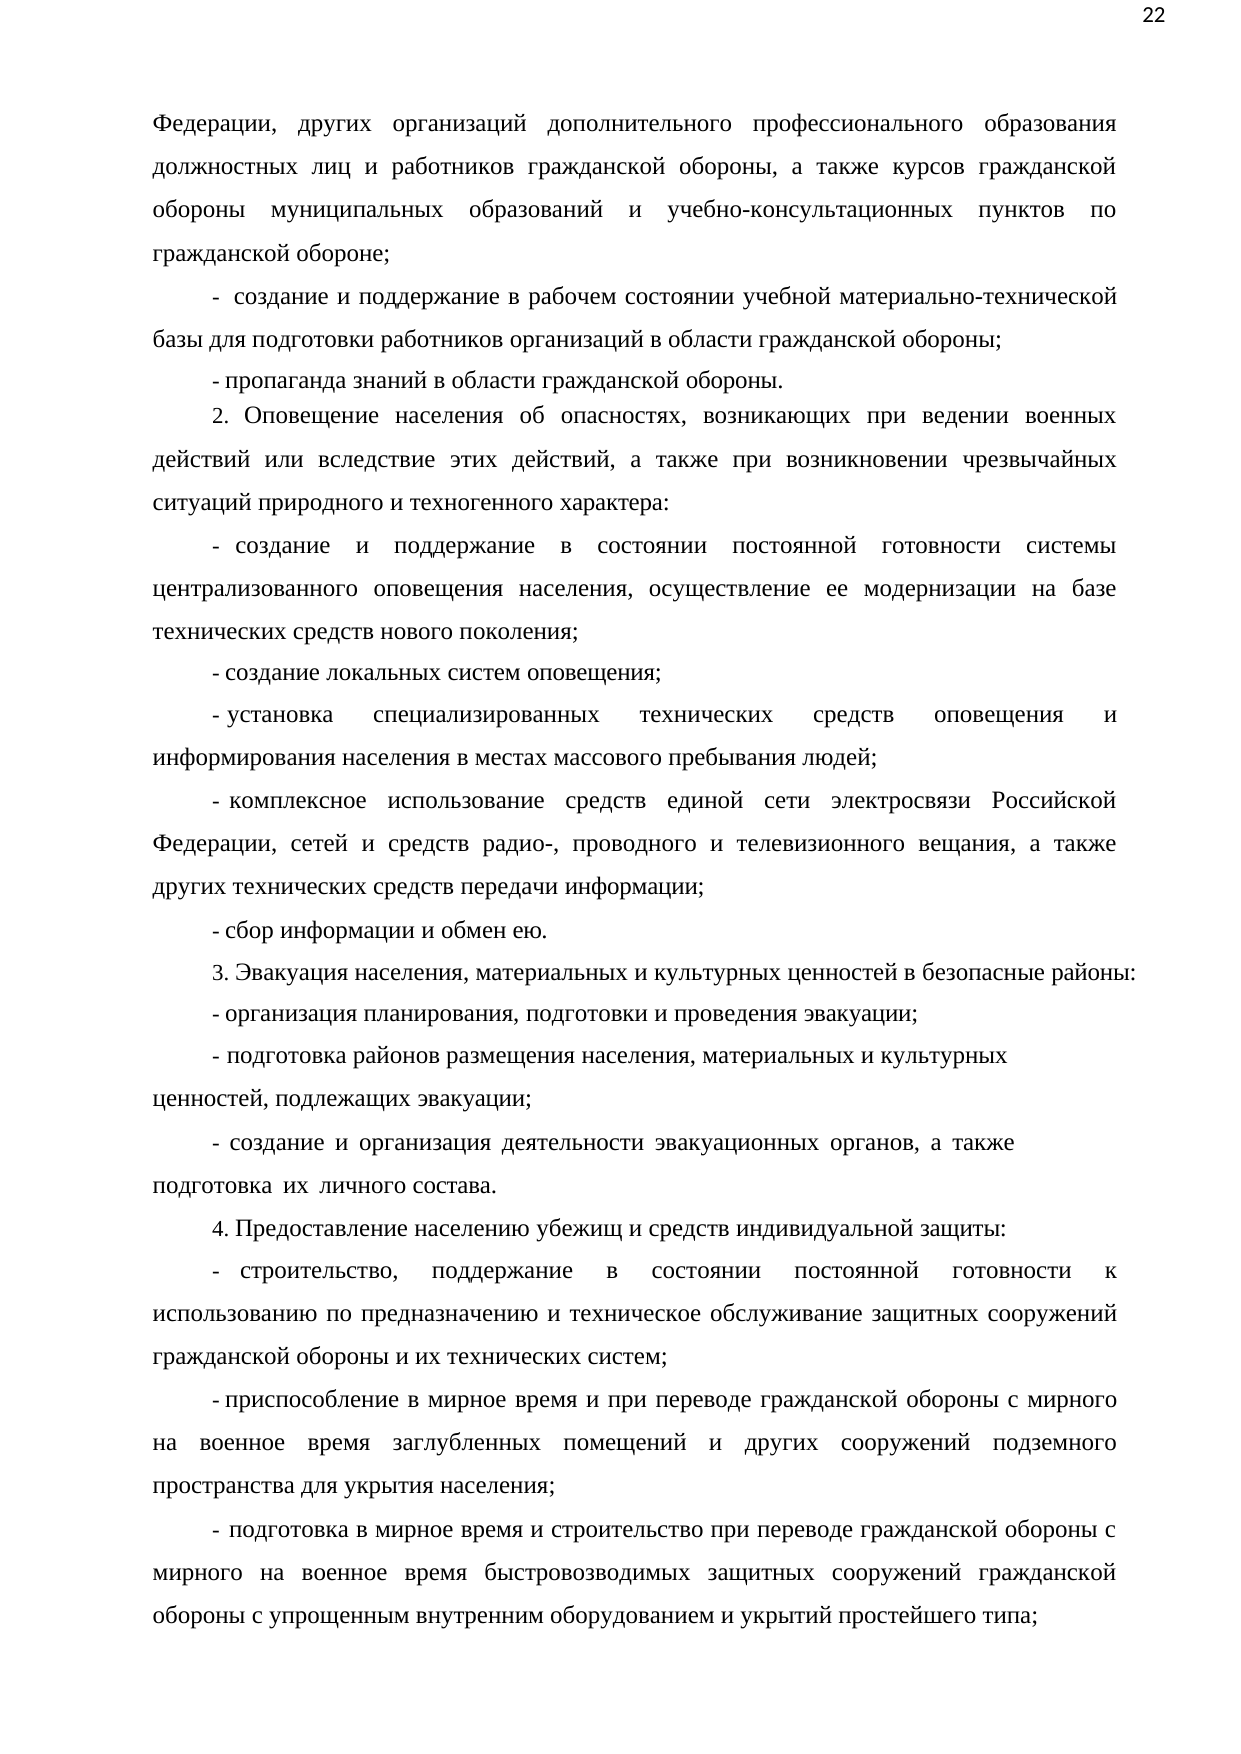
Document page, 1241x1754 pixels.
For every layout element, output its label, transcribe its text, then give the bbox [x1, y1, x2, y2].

list Эвакуация населения, материальных и культурных ценностей в безопасные районы: [212, 957, 1165, 985]
list приспособление в мирное время и при переводе гражданской обороны с мирного на военное время заглубленных помещений и других сооружений подземного пространства для укрытия населения; [152, 1384, 1117, 1499]
list сбор информации и обмен ею. [212, 915, 1165, 943]
list Предоставление населению убежищ и средств индивидуальной защиты: [212, 1213, 1165, 1242]
list создание локальных систем оповещения; [212, 659, 1165, 686]
list создание и поддержание в рабочем состоянии учебной материально-технической базы для подготовки работников организаций в области гражданской обороны; [152, 281, 1117, 353]
list Оповещение населения об опасностях, возникающих при ведении военных действий или вследствие этих действий, а также при возникновении чрезвычайных ситуаций природного и техногенного характера: [152, 401, 1117, 516]
list создание и организация деятельности эвакуационных органов, а также подготовка их личного состава. [152, 1127, 1117, 1198]
list строительство, поддержание в состоянии постоянной готовности к использованию по предназначению и техническое обслуживание защитных сооружений гражданской обороны и их технических систем; [152, 1255, 1118, 1370]
list организация планирования, подготовки и проведения эвакуации; [212, 998, 1165, 1027]
list установка специализированных технических средств оповещения и информирования населения в местах массового пребывания людей; [152, 699, 1118, 771]
list подготовка районов размещения населения, материальных и культурных ценностей, подлежащих эвакуации; [152, 1040, 1117, 1112]
list пропаганда знаний в области гражданской обороны. [212, 367, 1165, 393]
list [152, 108, 1117, 266]
list подготовка в мирное время и строительство при переводе гражданской обороны с мирного на военное время быстровозводимых защитных сооружений гражданской обороны с упрощенным внутренним оборудованием и укрытий простейшего типа; [152, 1514, 1117, 1629]
list комплексное использование средств единой сети электросвязи Российской Федерации, сетей и средств радио-, проводного и телевизионного вещания, а также других технических средств передачи информации; [152, 785, 1117, 900]
list создание и поддержание в состоянии постоянной готовности системы централизованного оповещения населения, осуществление ее модернизации на базе технических средств нового поколения; [152, 530, 1117, 645]
